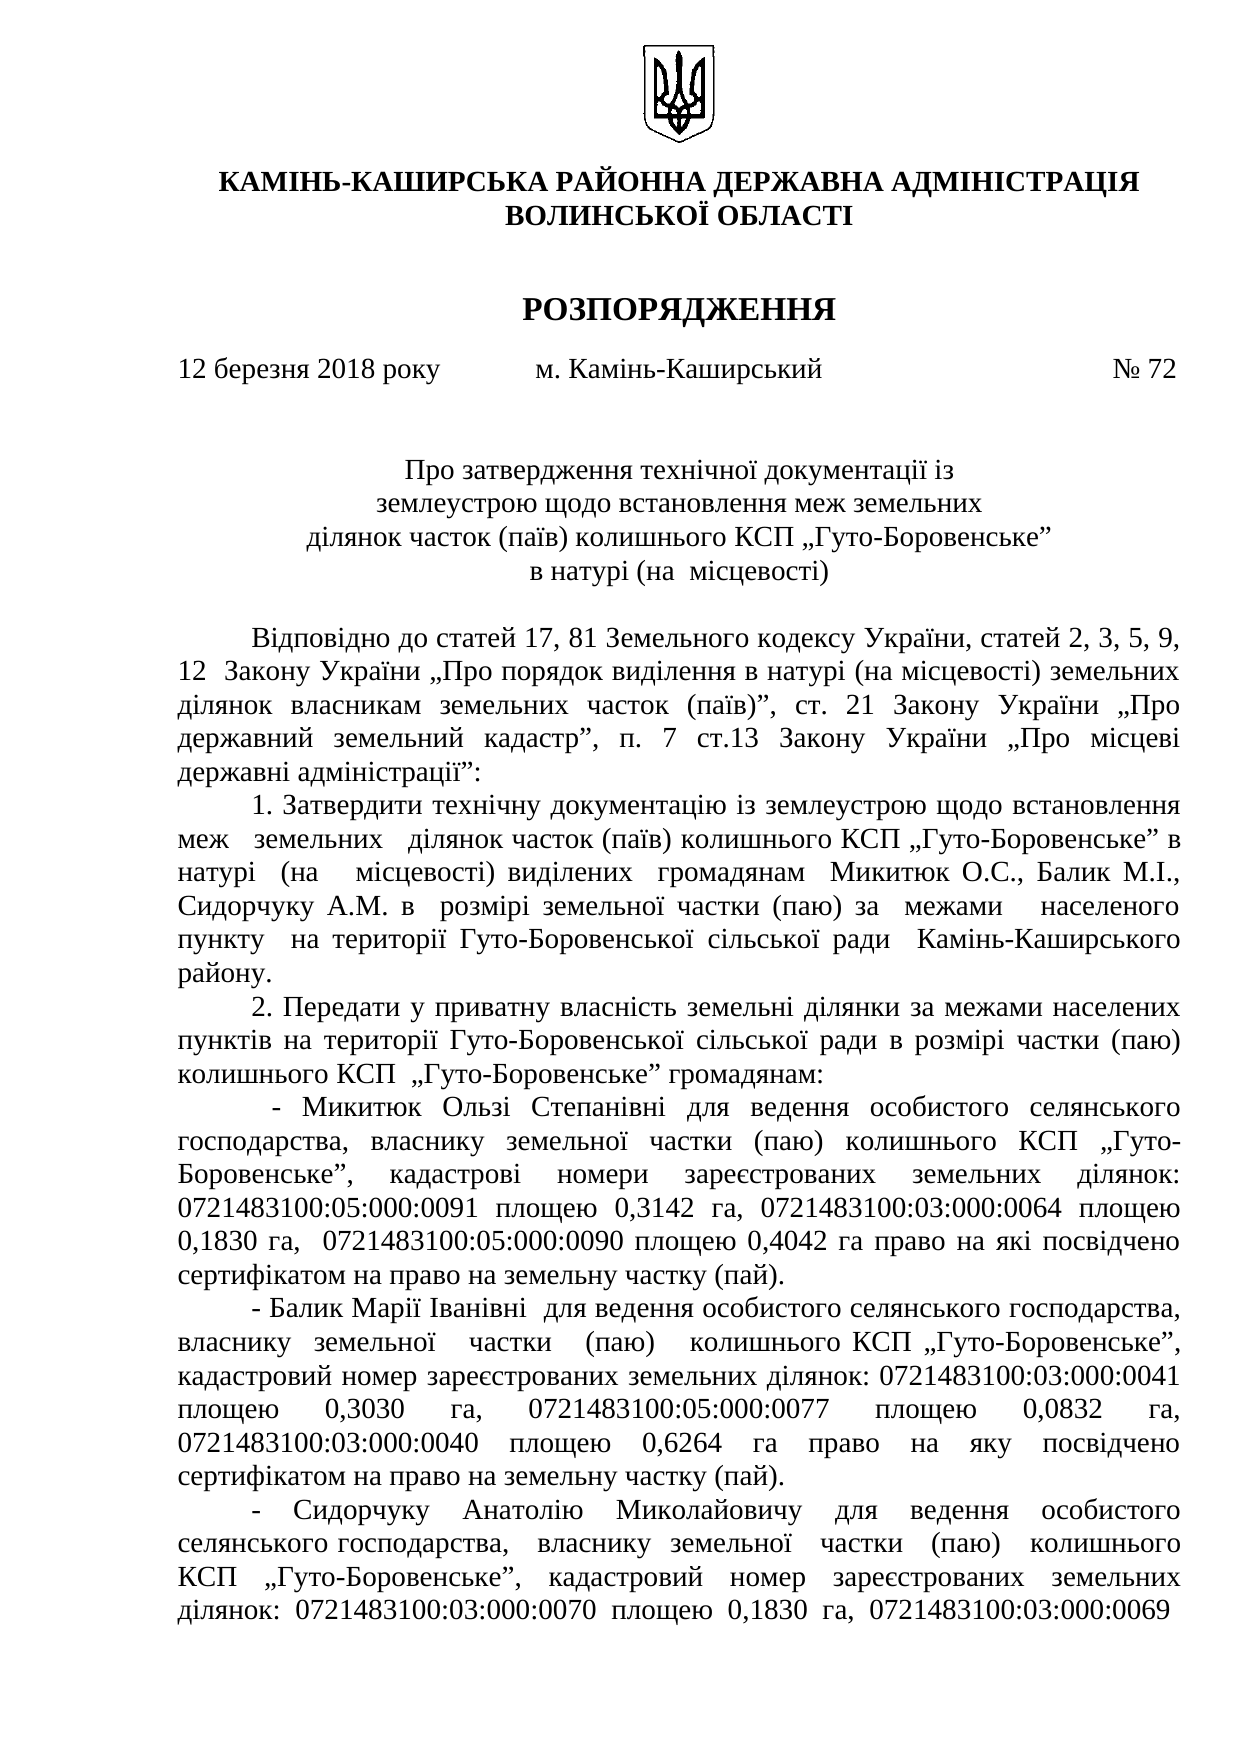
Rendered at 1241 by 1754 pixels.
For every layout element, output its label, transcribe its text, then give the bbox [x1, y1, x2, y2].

title 12 березня 2018 року м. Камінь-Каширський № 72 [177, 351, 1181, 385]
text 1. Затвердити технічну документацію із землеустрою щодо встановлення меж земельних ділянок часток (паїв) колишнього КСП „Гуто-Боровенське” в натурі (на місцевості) виділених громадянам Микитюк О.С., Балик М.І., Сидорчуку А.М. в розмірі земельної частки (паю) за межами населеного пункту на території Гуто-Боровенської сільської ради Камінь-Каширського району. [177, 787, 1181, 989]
text Про затвердження технічної документації із [177, 452, 1181, 486]
text - Микитюк Ользі Степанівні для ведення особистого селянського господарства, власнику земельної частки (паю) колишнього КСП „Гуто-Боровенське”, кадастрові номери зареєстрованих земельних ділянок: 0721483100:05:000:0091 площею , 0721483100:03:000:0064 площею , 0721483100:05:000:0090 площею право на які посвідчено сертифікатом на право на земельну частку (пай). [177, 1089, 1181, 1291]
text землеустрою щодо встановлення меж земельних [177, 486, 1181, 519]
text - Сидорчуку Анатолію Миколайовичу для ведення особистого селянського господарства, власнику земельної частки (паю) колишнього КСП „Гуто-Боровенське”, кадастровий номер зареєстрованих земельних ділянок: 0721483100:03:000:0070 площею 0,1830 га, 0721483100:03:000:0069 [177, 1492, 1181, 1626]
subtitle ВОЛИНСЬКОЇ ОБЛАСТІ [177, 198, 1181, 232]
subtitle КАМІНЬ-КАШИРСЬКА РАЙОННА ДЕРЖАВНА АДМІНІСТРАЦІЯ [177, 164, 1181, 198]
text 2. Передати у приватну власність земельні ділянки за межами населених пунктів на території Гуто-Боровенської сільської ради в розмірі частки (паю) колишнього КСП „Гуто-Боровенське” громадянам: [177, 989, 1181, 1089]
text ділянок часток (паїв) колишнього КСП „Гуто-Боровенське” [177, 519, 1181, 553]
text - Балик Марії Іванівні для ведення особистого селянського господарства, власнику земельної частки (паю) колишнього КСП „Гуто-Боровенське”, кадастровий номер зареєстрованих земельних ділянок: 0721483100:03:000:0041 площею , 0721483100:05:000:0077 площею , 0721483100:03:000:0040 площею право на яку посвідчено сертифікатом на право на земельну частку (пай). [177, 1291, 1181, 1492]
text в натурі (на місцевості) [177, 553, 1181, 586]
text Відповідно до статей 17, 81 Земельного кодексу України, статей 2, 3, 5, 9, 12 Закону України „Про порядок виділення в натурі (на місцевості) земельних ділянок власникам земельних часток (паїв)”, ст. 21 Закону України „Про державний земельний кадастр”, п. 7 ст.13 Закону України „Про місцеві державні адміністрації”: [177, 620, 1181, 787]
subtitle РОЗПОРЯДЖЕННЯ [177, 289, 1181, 327]
picture [643, 44, 715, 143]
